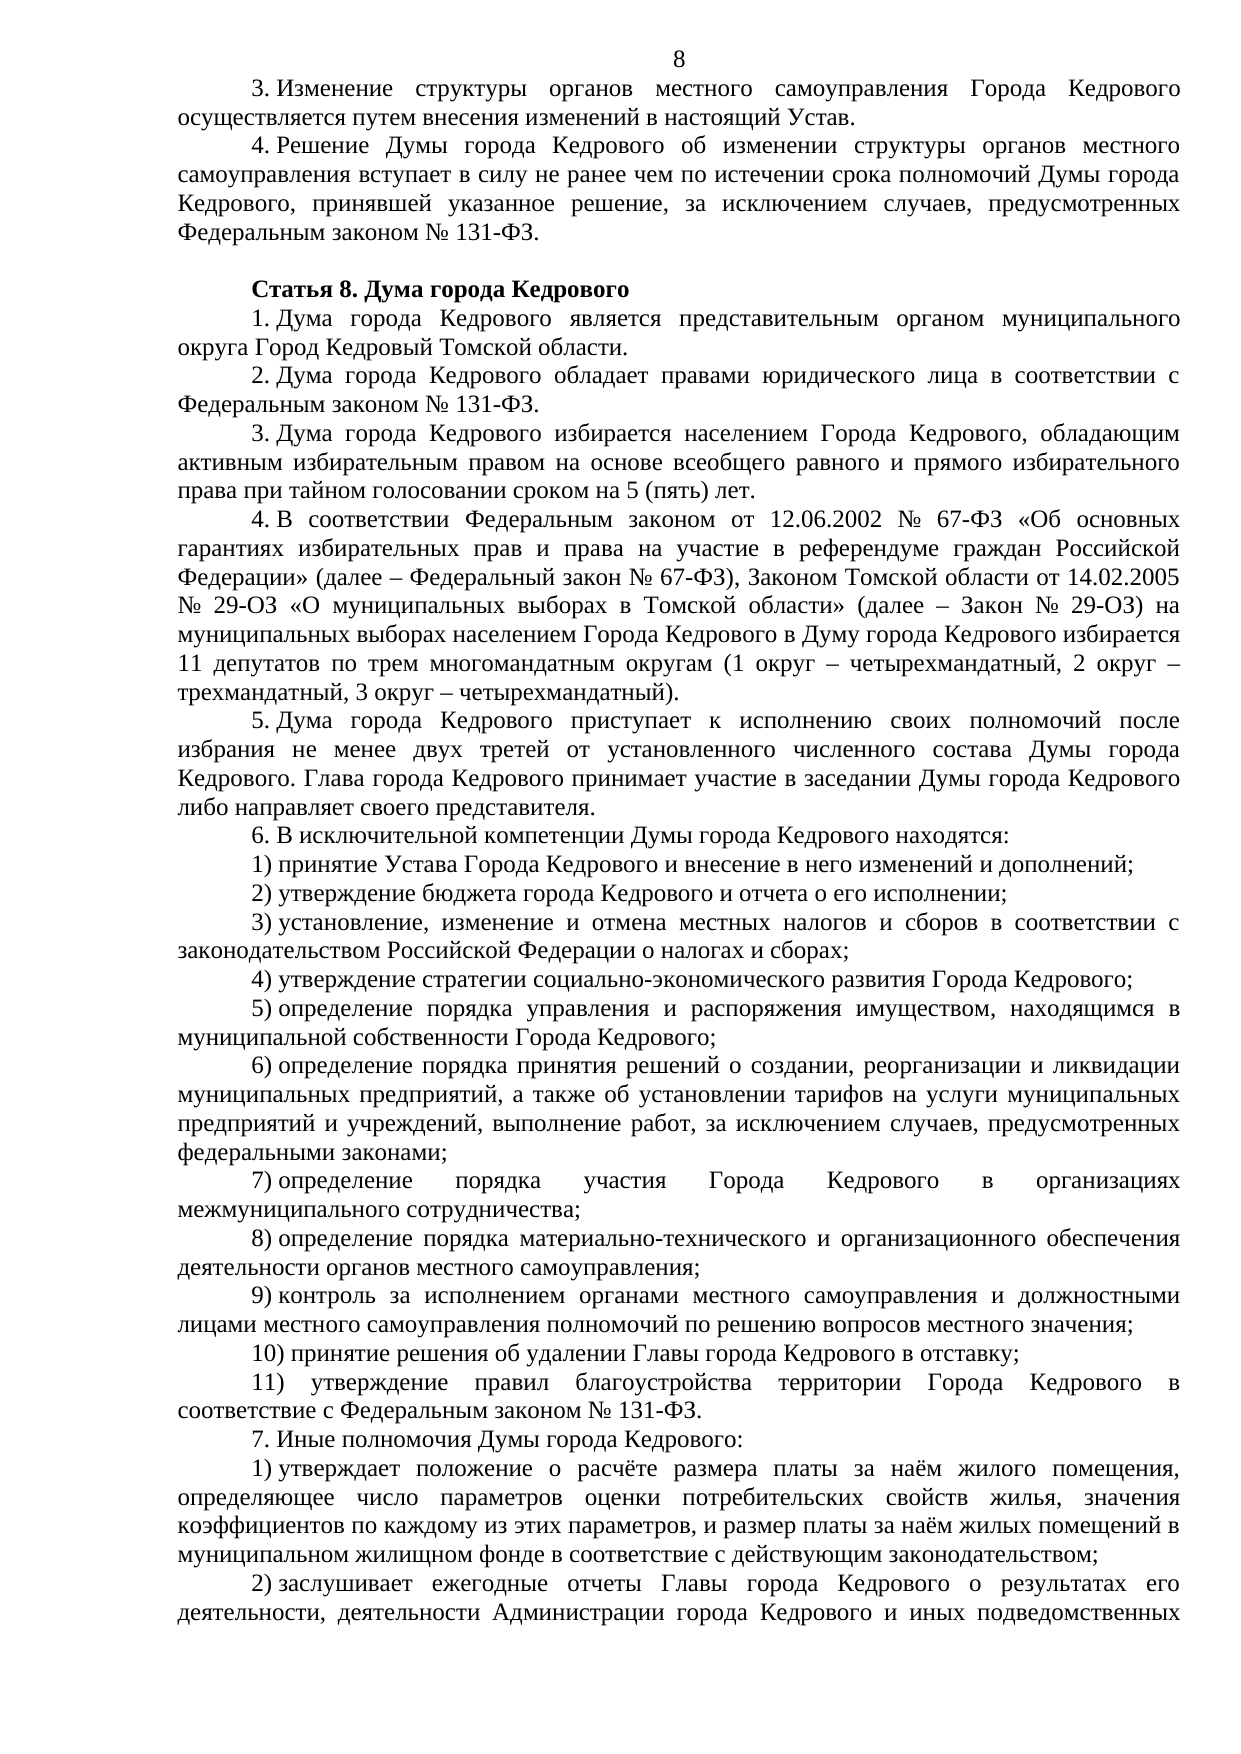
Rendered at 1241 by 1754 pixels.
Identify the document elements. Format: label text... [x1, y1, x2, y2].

text 7) определение порядка участия Города Кедрового в организациях межмуниципального сотрудничества; [177, 1166, 1181, 1223]
text 10) принятие решения об удалении Главы города Кедрового в отставку; [177, 1338, 1181, 1367]
text 11) утверждение правил благоустройства территории Города Кедрового в соответствие с Федеральным законом № 131-ФЗ. [177, 1367, 1181, 1424]
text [177, 1568, 1181, 1626]
text 2. Дума города Кедрового обладает правами юридического лица в соответствии с Федеральным законом № 131-ФЗ. [177, 361, 1181, 418]
text 6. В исключительной компетенции Думы города Кедрового находятся: [177, 821, 1181, 849]
text 5. Дума города Кедрового приступает к исполнению своих полномочий после избрания не менее двух третей от установленного численного состава Думы города Кедрового. Глава города Кедрового принимает участие в заседании Думы города Кедрового либо направляет своего представителя. [177, 706, 1181, 821]
text 3) установление, изменение и отмена местных налогов и сборов в соответствии с законодательством Российской Федерации о налогах и сборах; [177, 907, 1181, 964]
text 1. Дума города Кедрового является представительным органом муниципального округа Город Кедровый Томской области. [177, 303, 1181, 361]
text 3. Дума города Кедрового избирается населением Города Кедрового, обладающим активным избирательным правом на основе всеобщего равного и прямого избирательного права при тайном голосовании сроком на 5 (пять) лет. [177, 418, 1181, 504]
text 4) утверждение стратегии социально-экономического развития Города Кедрового; [177, 964, 1181, 993]
text 8) определение порядка материально-технического и организационного обеспечения деятельности органов местного самоуправления; [177, 1223, 1181, 1281]
text 4. Решение Думы города Кедрового об изменении структуры органов местного самоуправления вступает в силу не ранее чем по истечении срока полномочий Думы города Кедрового, принявшей указанное решение, за исключением случаев, предусмотренных Федеральным законом № 131-ФЗ. [177, 131, 1181, 246]
text 5) определение порядка управления и распоряжения имуществом, находящимся в муниципальной собственности Города Кедрового; [177, 993, 1181, 1051]
text 6) определение порядка принятия решений о создании, реорганизации и ликвидации муниципальных предприятий, а также об установлении тарифов на услуги муниципальных предприятий и учреждений, выполнение работ, за исключением случаев, предусмотренных федеральными законами; [177, 1051, 1181, 1166]
text 2) утверждение бюджета города Кедрового и отчета о его исполнении; [177, 878, 1181, 907]
text 1) принятие Устава Города Кедрового и внесение в него изменений и дополнений; [177, 849, 1181, 878]
text 7. Иные полномочия Думы города Кедрового: [177, 1424, 1181, 1453]
text 3. Изменение структуры органов местного самоуправления Города Кедрового осуществляется путем внесения изменений в настоящий Устав. [177, 73, 1181, 131]
text 1) утверждает положение о расчёте размера платы за наём жилого помещения, определяющее число параметров оценки потребительских свойств жилья, значения коэффициентов по каждому из этих параметров, и размер платы за наём жилых помещений в муниципальном жилищном фонде в соответствие с действующим законодательством; [177, 1453, 1181, 1568]
subtitle Статья 8. Дума города Кедрового [177, 274, 1181, 303]
text 9) контроль за исполнением органами местного самоуправления и должностными лицами местного самоуправления полномочий по решению вопросов местного значения; [177, 1281, 1181, 1338]
text 4. В соответствии Федеральным законом от 12.06.2002 № 67-ФЗ «Об основных гарантиях избирательных прав и права на участие в референдуме граждан Российской Федерации» (далее – Федеральный закон № 67-ФЗ), Законом Томской области от 14.02.2005 № 29-ОЗ «О муниципальных выборах в Томской области» (далее – Закон № 29-ОЗ) на муниципальных выборах населением Города Кедрового в Думу города Кедрового избирается 11 депутатов по трем многомандатным округам (1 округ – четырехмандатный, 2 округ – трехмандатный, 3 округ – четырехмандатный). [177, 504, 1181, 706]
